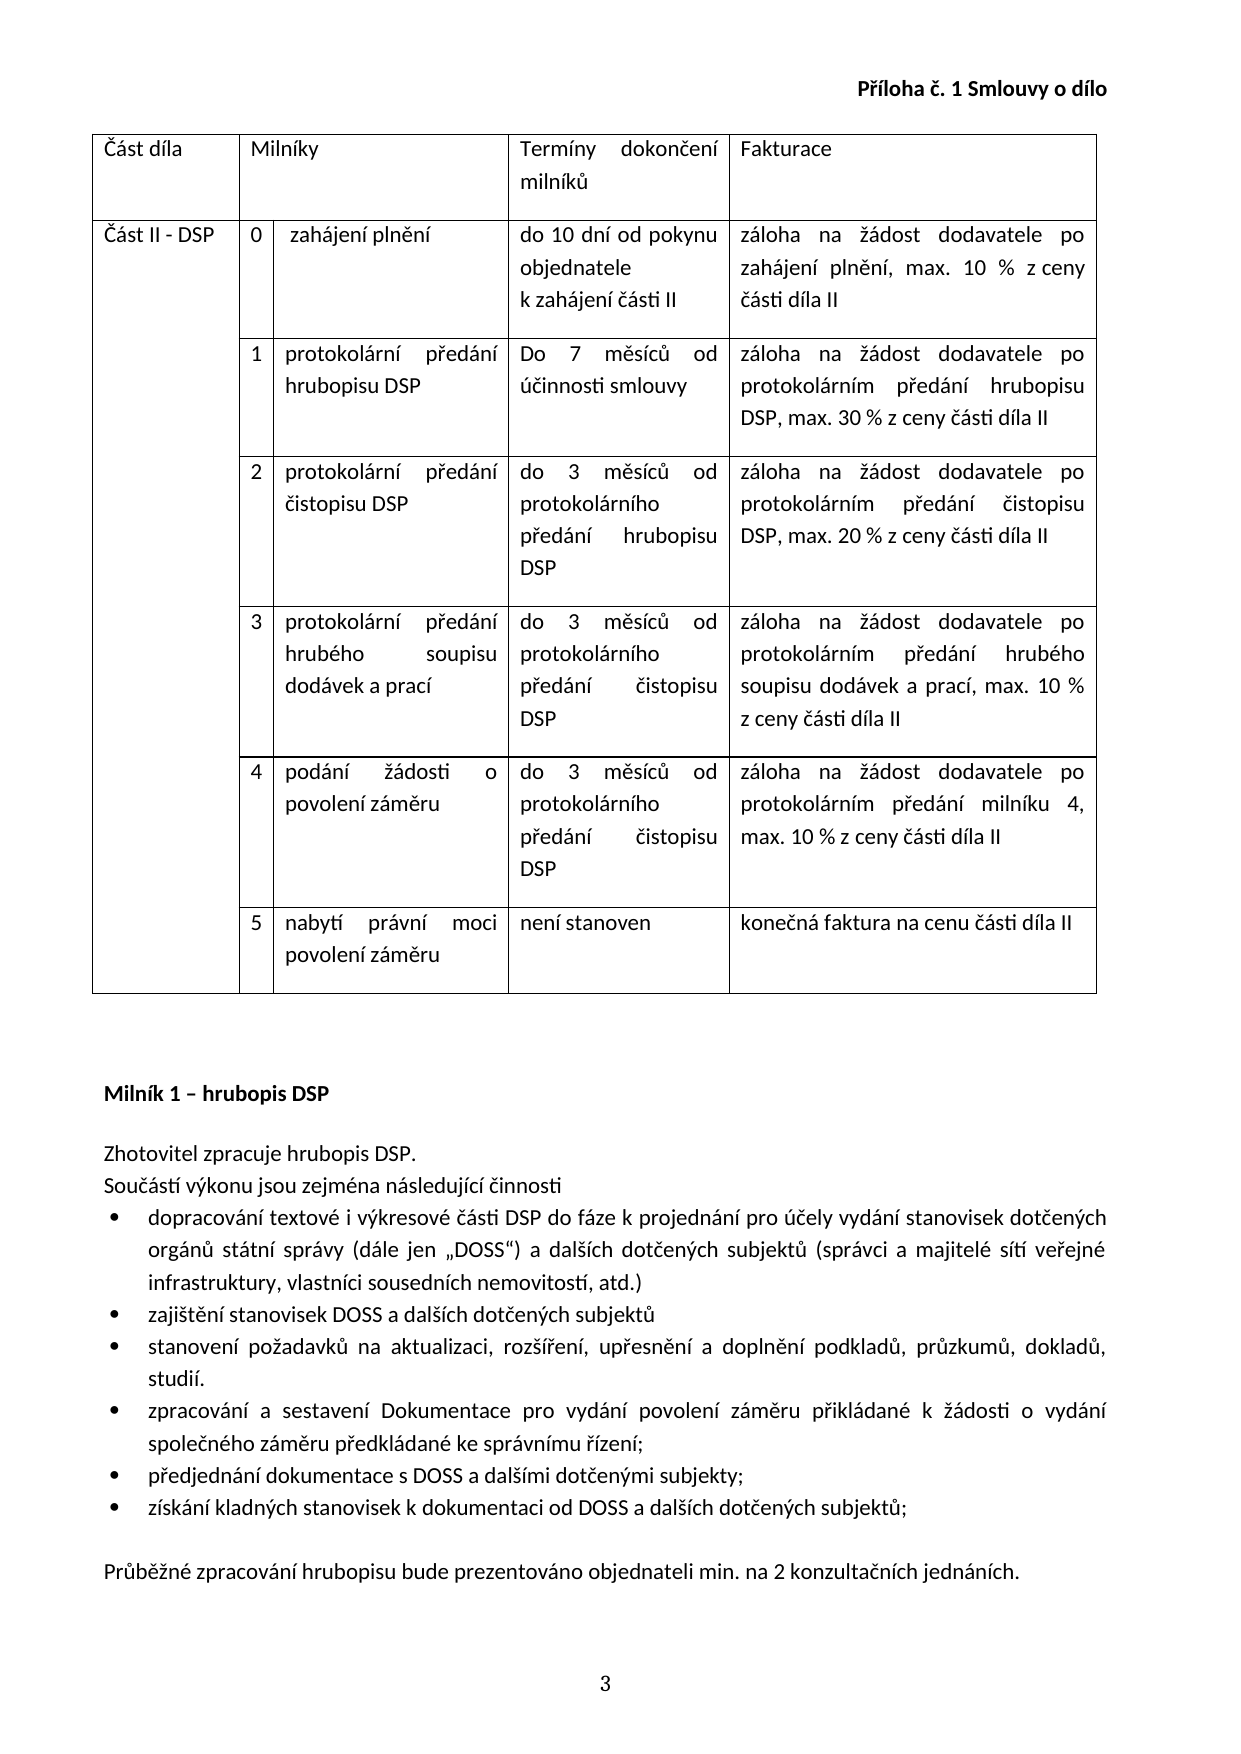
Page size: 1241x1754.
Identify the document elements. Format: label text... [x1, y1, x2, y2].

table_cell zahájení plnění [274, 221, 508, 338]
table_cell 2 [240, 457, 273, 606]
table_cell nabytí právní moci povolení záměru [274, 908, 508, 993]
table_cell konečná faktura na cenu části díla II [730, 908, 1096, 993]
table_header Fakturace [730, 135, 1096, 219]
list zpracování a sestavení Dokumentace pro vydání povolení záměru přikládané k žádosti o vydání společného záměru předkládané ke správnímu řízení; [110, 1397, 1107, 1457]
list zajištění stanovisek DOSS a dalších dotčených subjektů [110, 1300, 1107, 1328]
table_cell do 3 měsíců od protokolárního předání čistopisu DSP [509, 758, 729, 907]
table_cell záloha na žádost dodavatele po protokolárním předání čistopisu DSP, max. 20 % z ceny části díla II [730, 457, 1096, 606]
table_cell 0 [240, 221, 273, 338]
list dopracování textové i výkresové části DSP do fáze k projednání pro účely vydání stanovisek dotčených orgánů státní správy (dále jen „DOSS“) a dalších dotčených subjektů (správci a majitelé sítí veřejné infrastruktury, vlastníci sousedních nemovitostí, atd.) [110, 1203, 1107, 1296]
table_cell 1 [240, 339, 273, 456]
table_cell do 3 měsíců od protokolárního předání hrubopisu DSP [509, 457, 729, 606]
table_cell záloha na žádost dodavatele po protokolárním předání hrubopisu DSP, max. 30 % z ceny části díla II [730, 339, 1096, 456]
text Průběžné zpracování hrubopisu bude prezentováno objednateli min. na 2 konzultačních jednáních. [103, 1557, 1107, 1586]
list předjednání dokumentace s DOSS a dalšími dotčenými subjekty; [110, 1461, 1107, 1489]
table_cell záloha na žádost dodavatele po protokolárním předání milníku 4, max. 10 % z ceny části díla II [730, 758, 1096, 907]
table_cell není stanoven [509, 908, 729, 993]
list stanovení požadavků na aktualizaci, rozšíření, upřesnění a doplnění podkladů, průzkumů, dokladů, studií. [110, 1332, 1107, 1392]
table_cell 4 [240, 758, 273, 907]
table_header Část díla [93, 135, 239, 219]
text Milník 1 – hrubopis DSP [103, 1079, 1107, 1107]
list získání kladných stanovisek k dokumentaci od DOSS a dalších dotčených subjektů; [110, 1493, 1107, 1521]
table_cell podání žádosti o povolení záměru [274, 758, 508, 907]
table_cell protokolární předání čistopisu DSP [274, 457, 508, 606]
table_cell záloha na žádost dodavatele po protokolárním předání hrubého soupisu dodávek a prací, max. 10 % z ceny části díla II [730, 607, 1096, 756]
table_header Termíny dokončení milníků [509, 135, 729, 219]
table_cell 5 [240, 908, 273, 993]
table_cell Do 7 měsíců od účinnosti smlouvy [509, 339, 729, 456]
table_cell protokolární předání hrubopisu DSP [274, 339, 508, 456]
table_cell záloha na žádost dodavatele po zahájení plnění, max. 10 % z ceny části díla II [730, 221, 1096, 338]
table_cell do 3 měsíců od protokolárního předání čistopisu DSP [509, 607, 729, 756]
text Součástí výkonu jsou zejména následující činnosti [103, 1171, 1107, 1199]
table_cell protokolární předání hrubého soupisu dodávek a prací [274, 607, 508, 756]
table_cell 3 [240, 607, 273, 756]
text Zhotovitel zpracuje hrubopis DSP. [103, 1139, 1107, 1167]
table_cell Část II - DSP [93, 221, 239, 993]
table_cell do 10 dní od pokynu objednatele k zahájení části II [509, 221, 729, 338]
table_header Milníky [240, 135, 508, 219]
